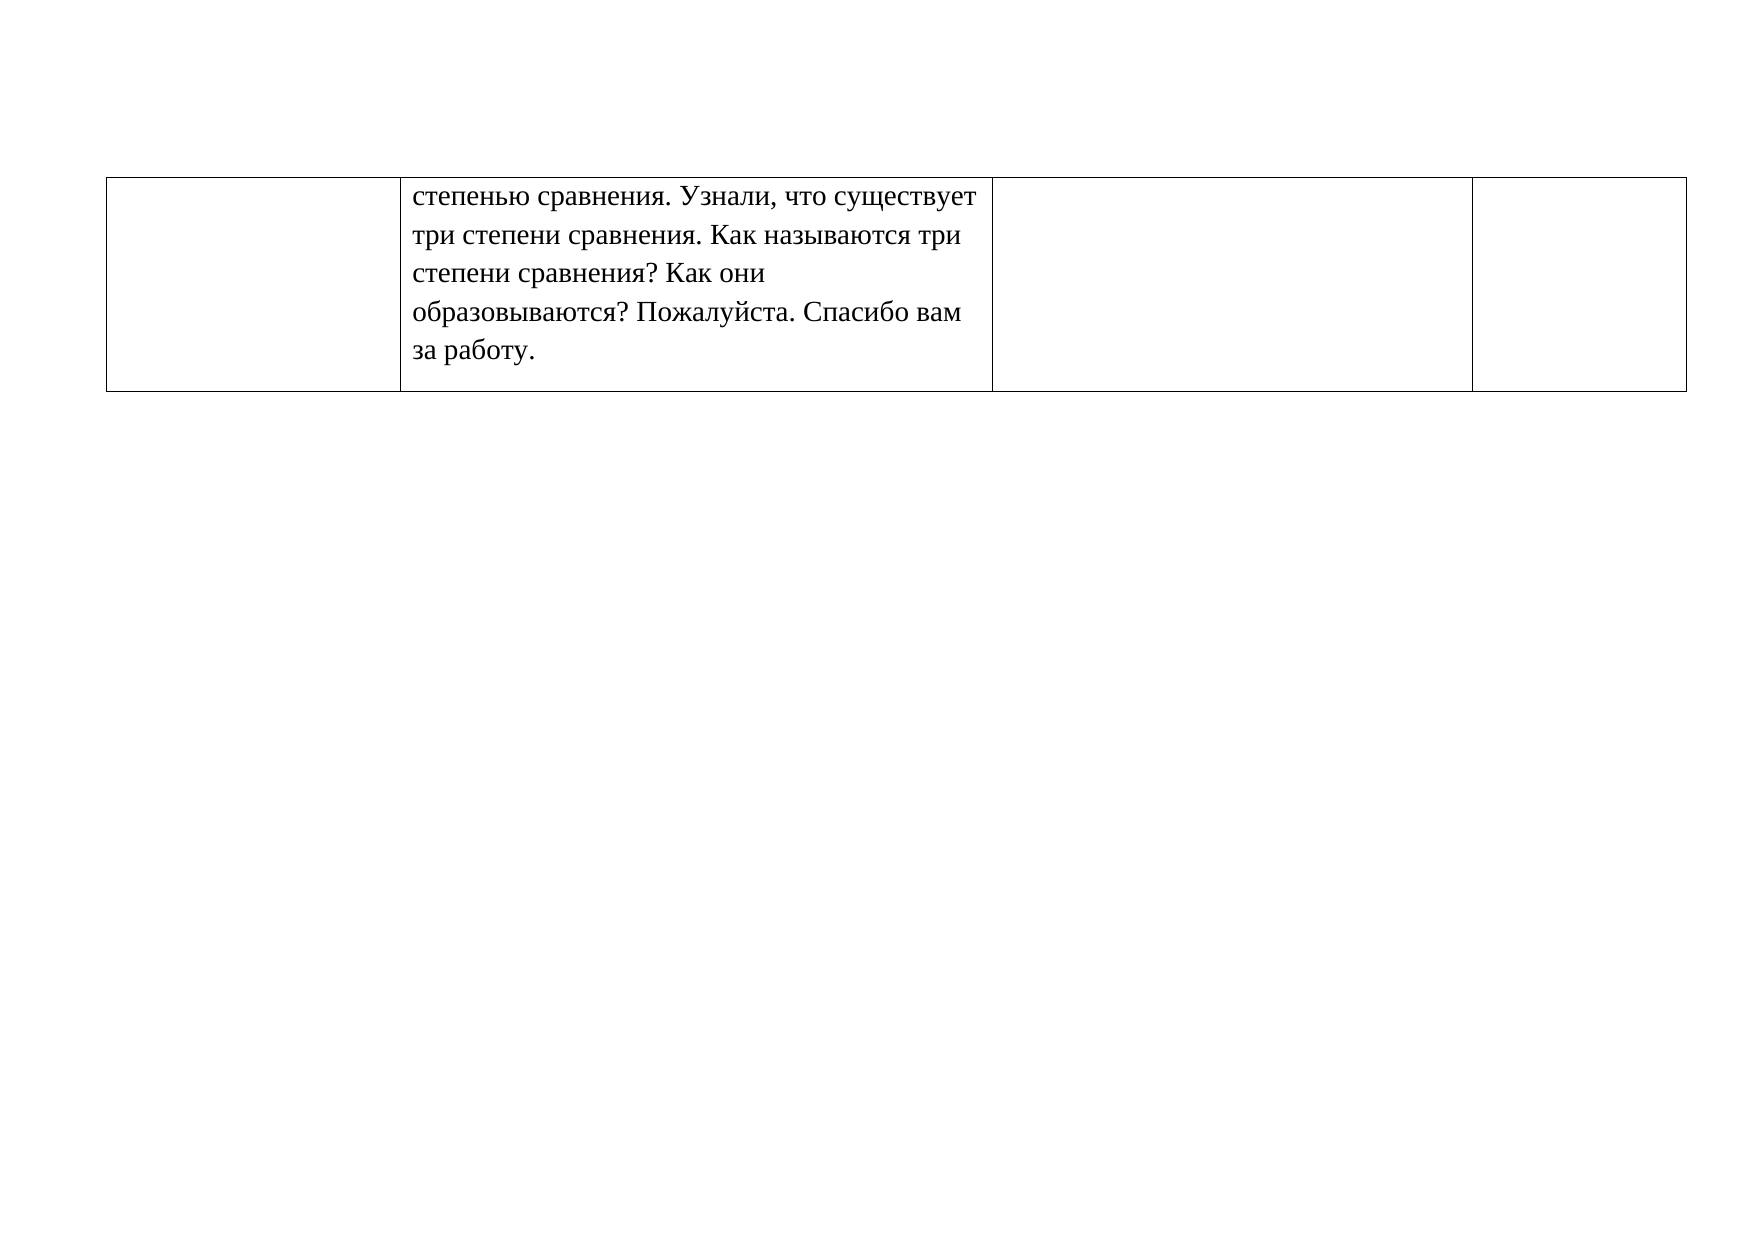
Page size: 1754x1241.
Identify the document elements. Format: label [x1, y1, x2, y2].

table_cell [107, 178, 400, 391]
table_cell [993, 178, 1472, 391]
table_cell [401, 178, 992, 391]
table_cell [1473, 178, 1686, 391]
